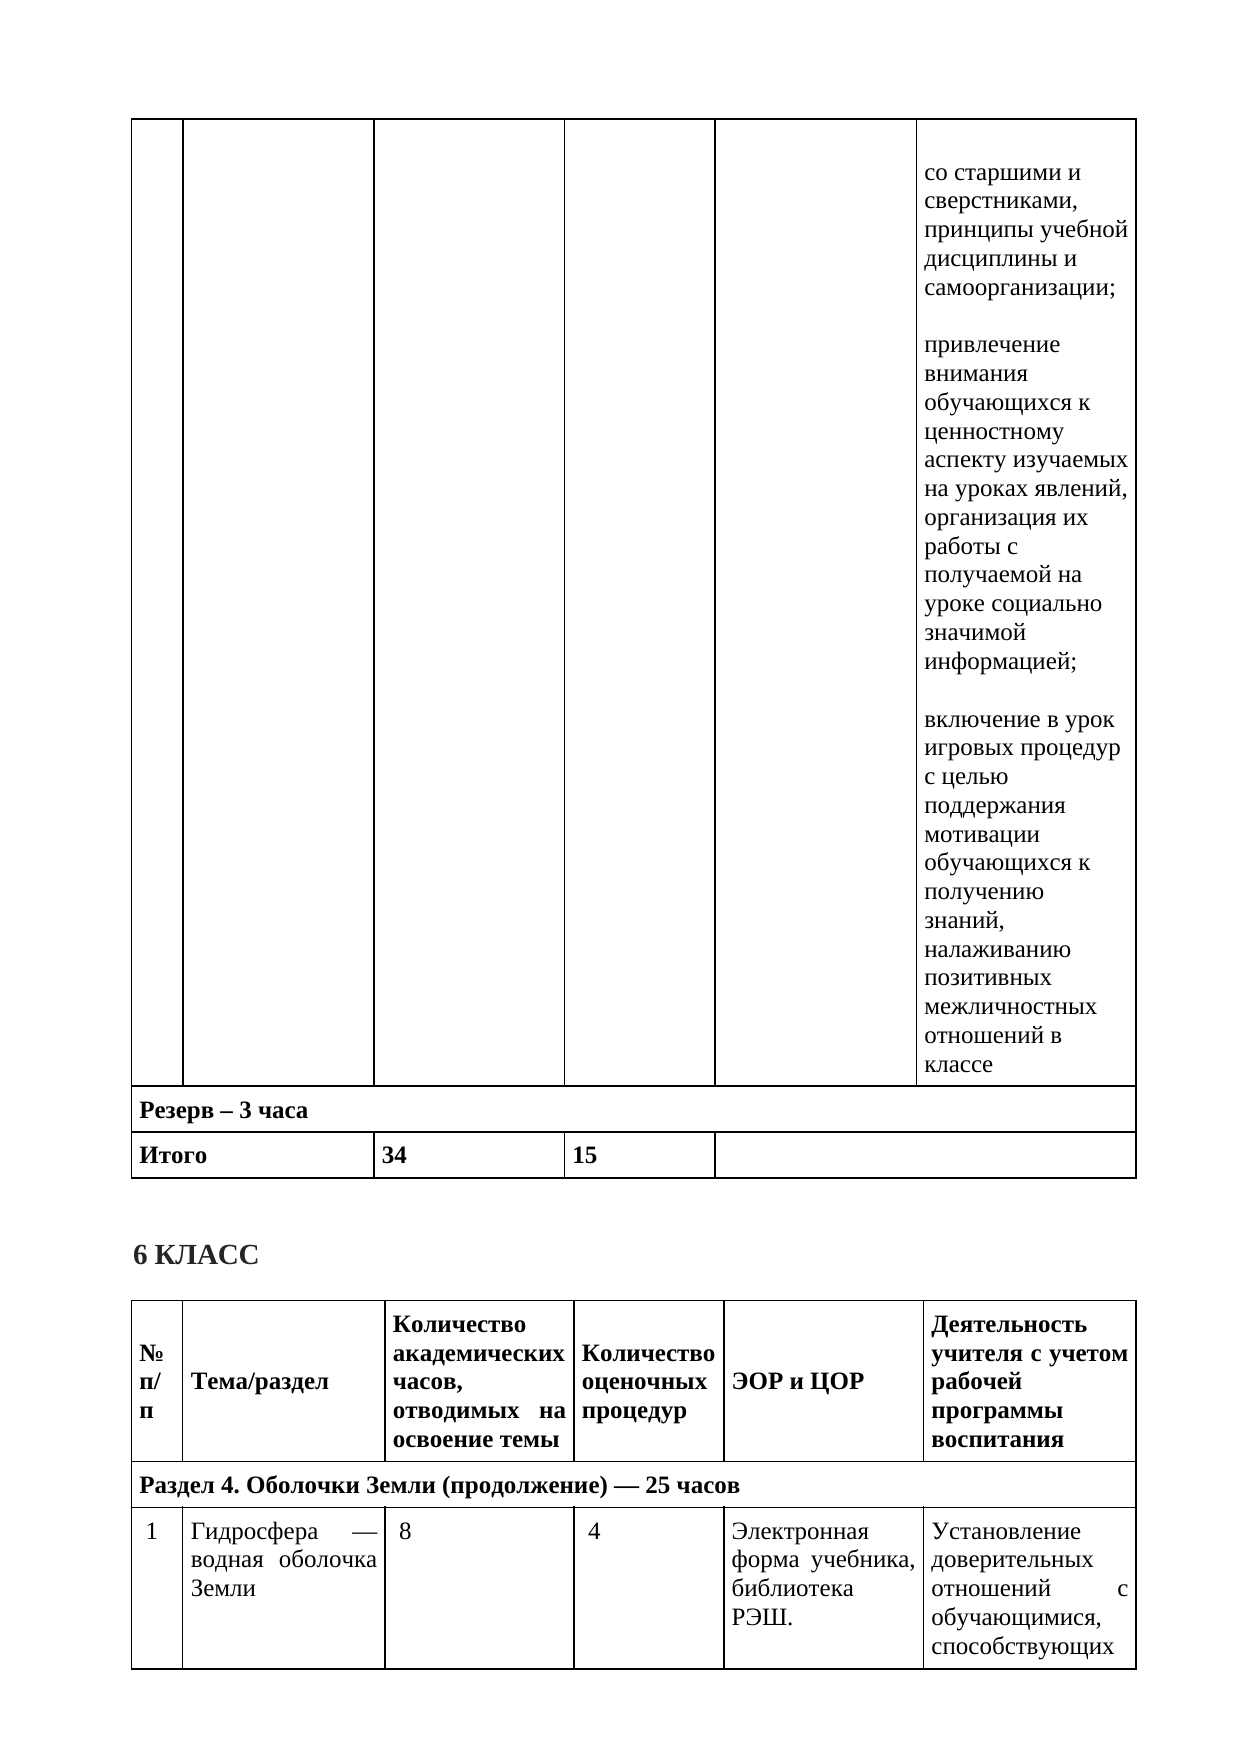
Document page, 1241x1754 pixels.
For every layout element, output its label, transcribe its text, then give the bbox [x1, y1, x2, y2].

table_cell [716, 120, 916, 1660]
table_cell 7 [132, 120, 182, 1660]
table_cell 1 [375, 120, 564, 1660]
table_cell 1 [565, 120, 714, 1660]
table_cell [184, 120, 373, 1660]
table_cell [917, 120, 1135, 1660]
